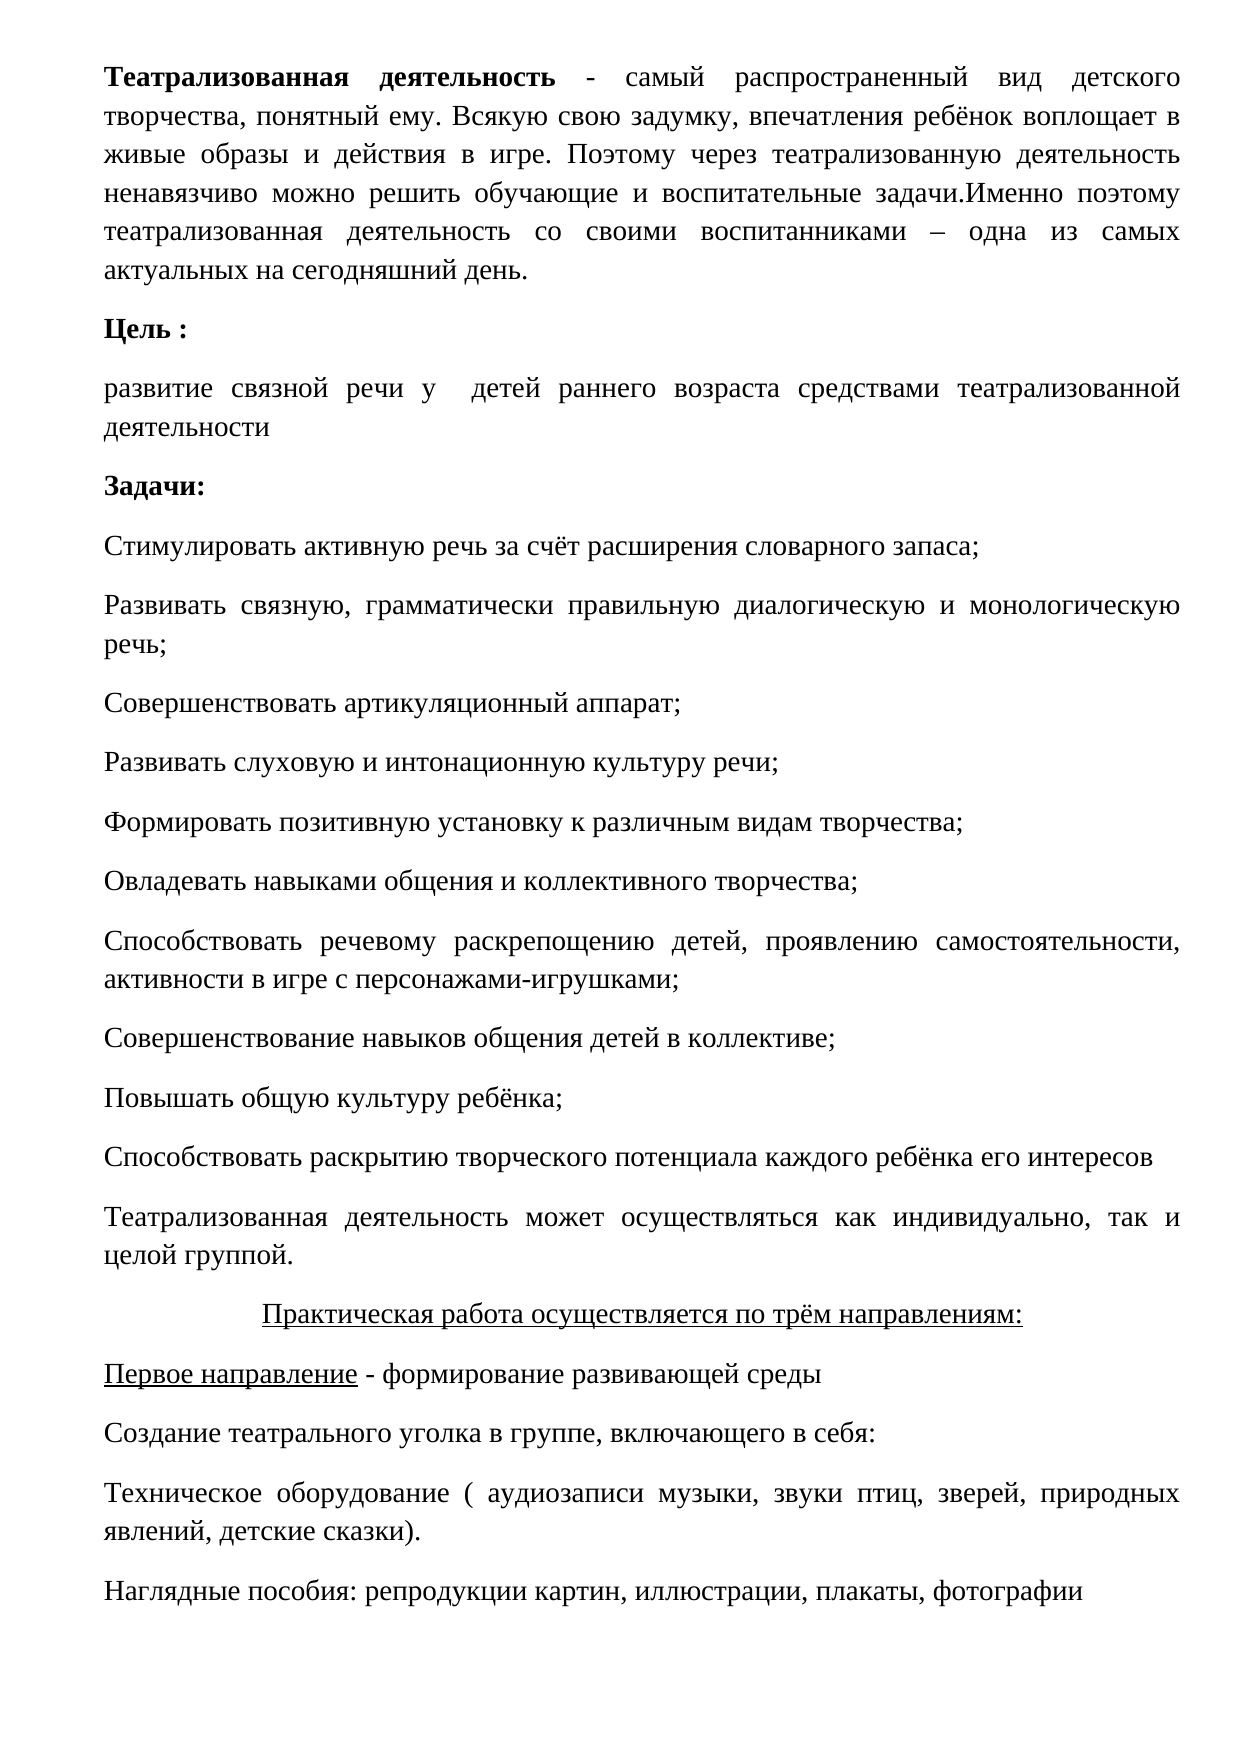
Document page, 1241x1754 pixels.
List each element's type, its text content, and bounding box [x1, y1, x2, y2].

text Формировать позитивную установку к различным видам творчества; [103, 804, 1181, 837]
text Развивать слуховую и интонационную культуру речи; [103, 744, 1181, 778]
text Способствовать речевому раскрепощению детей, проявлению самостоятельности, активности в игре с персонажами-игрушками; [103, 923, 1181, 995]
text Совершенствование навыков общения детей в коллективе; [103, 1021, 1181, 1054]
text Театрализованная деятельность - самый распространенный вид детского творчества, понятный ему. Всякую свою задумку, впечатления ребёнок воплощает в живые образы и действия в игре. Поэтому через театрализованную деятельность ненавязчиво можно решить обучающие и воспитательные задачи.Именно поэтому театрализованная деятельность со своими воспитанниками – одна из самых актуальных на сегодняшний день. [103, 59, 1181, 285]
text Цель : [103, 311, 1181, 345]
text Повышать общую культуру ребёнка; [103, 1080, 1181, 1113]
text Задачи: [103, 468, 1181, 502]
text Создание театрального уголка в группе, включающего в себя: [103, 1415, 1181, 1449]
text Способствовать раскрытию творческого потенциала каждого ребёнка его интересов [103, 1139, 1181, 1173]
text Совершенствовать артикуляционный аппарат; [103, 685, 1181, 719]
text Развивать связную, грамматически правильную диалогическую и монологическую речь; [103, 587, 1181, 659]
text Техническое оборудование ( аудиозаписи музыки, звуки птиц, зверей, природных явлений, детские сказки). [103, 1475, 1181, 1547]
text Овладевать навыками общения и коллективного творчества; [103, 863, 1181, 897]
text Наглядные пособия: репродукции картин, иллюстрации, плакаты, фотографии [103, 1573, 1181, 1606]
text Практическая работа осуществляется по трём направлениям: [103, 1297, 1181, 1330]
text Первое направление - формирование развивающей среды [103, 1356, 1181, 1389]
text Стимулировать активную речь за счёт расширения словарного запаса; [103, 528, 1181, 561]
text Театрализованная деятельность может осуществляться как индивидуально, так и целой группой. [103, 1199, 1181, 1271]
text развитие связной речи у детей раннего возраста средствами театрализованной деятельности [103, 371, 1181, 443]
